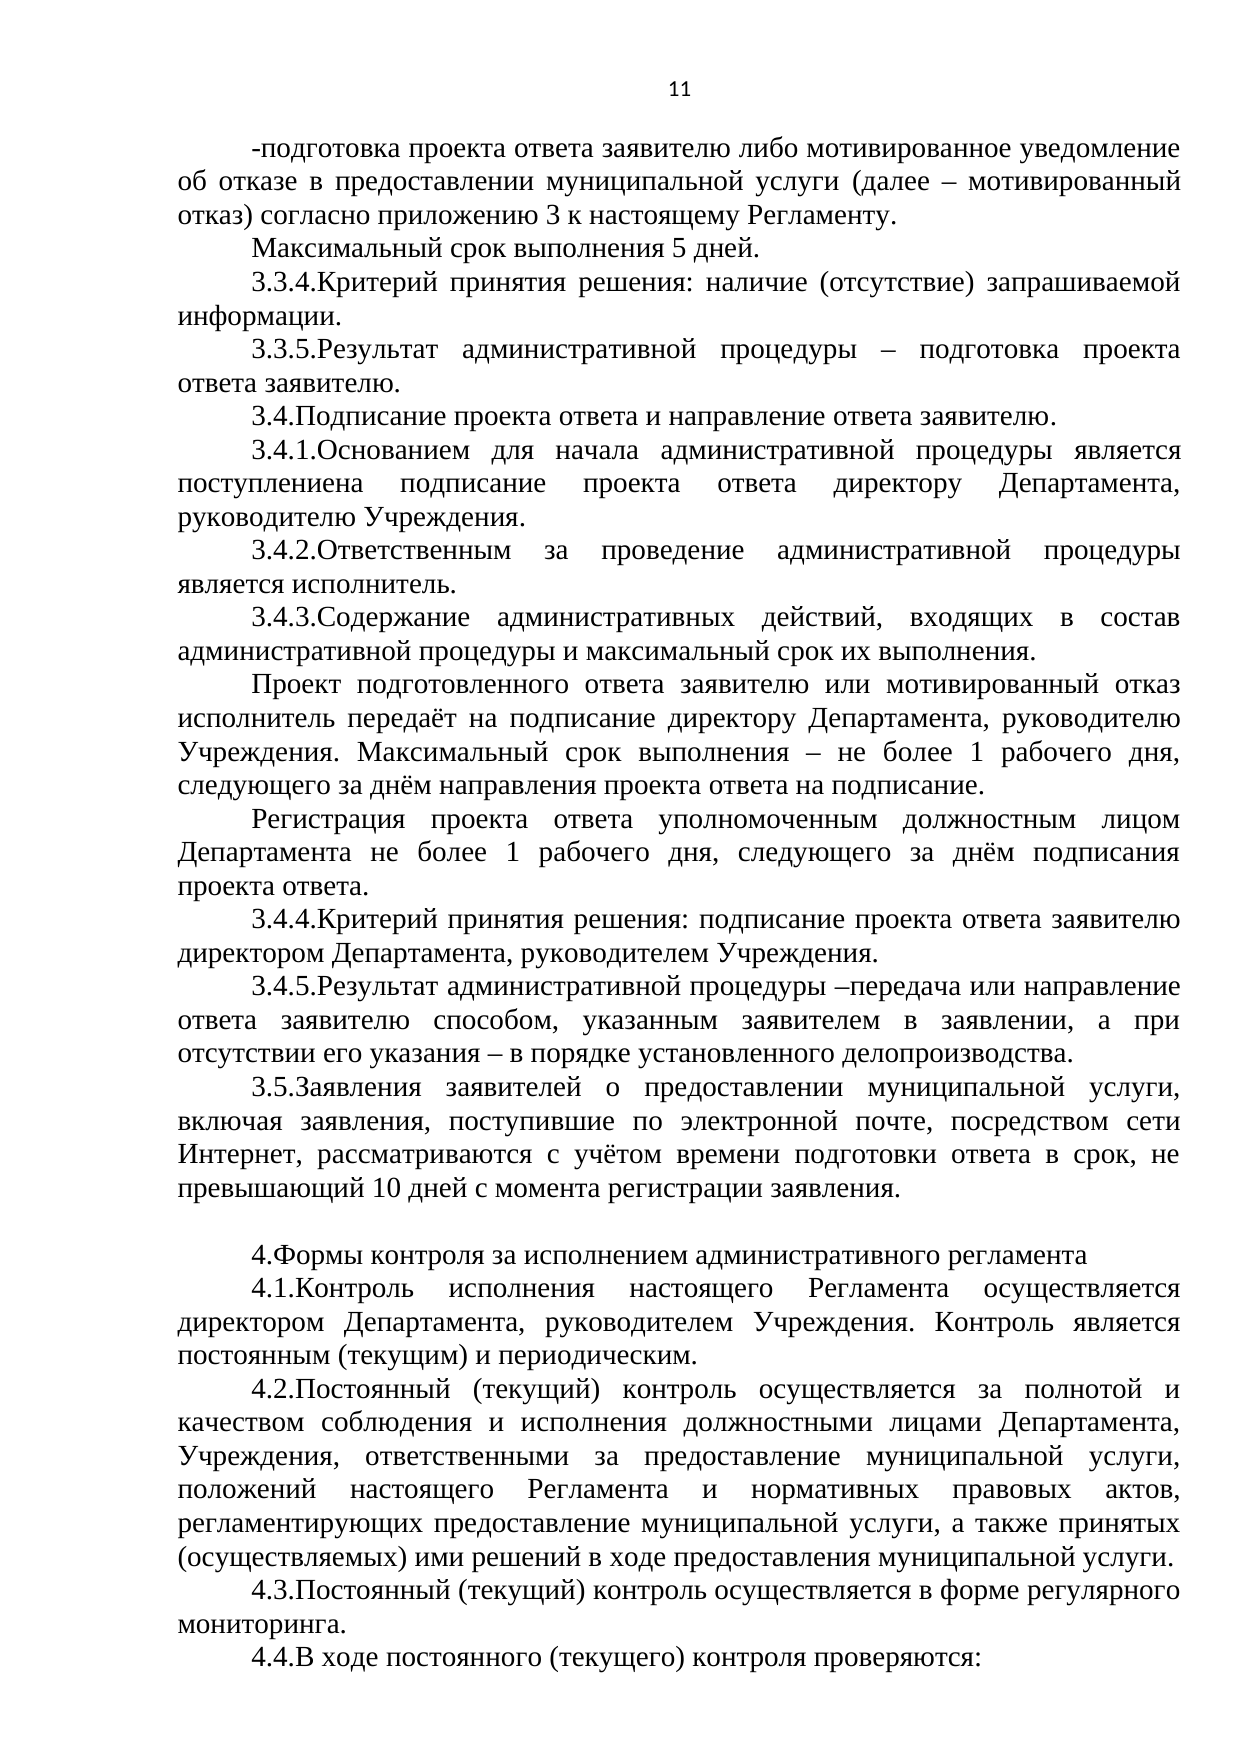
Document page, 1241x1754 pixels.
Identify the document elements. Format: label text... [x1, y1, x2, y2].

text 3.4.1.Основанием для начала административной процедуры является поступлениена подписание проекта ответа директору Департамента, руководителю Учреждения. [177, 432, 1181, 532]
text Проект подготовленного ответа заявителю или мотивированный отказ исполнитель передаёт на подписание директору Департамента, руководителю Учреждения. Максимальный срок выполнения – не более 1 рабочего дня, следующего за днём направления проекта ответа на подписание. [177, 667, 1181, 801]
text 4.2.Постоянный (текущий) контроль осуществляется за полнотой и качеством соблюдения и исполнения должностными лицами Департамента, Учреждения, ответственными за предоставление муниципальной услуги, положений настоящего Регламента и нормативных правовых актов, регламентирующих предоставление муниципальной услуги, а также принятых (осуществляемых) ими решений в ходе предоставления муниципальной услуги. [177, 1371, 1181, 1572]
text 4.1.Контроль исполнения настоящего Регламента осуществляется директором Департамента, руководителем Учреждения. Контроль является постоянным (текущим) и периодическим. [177, 1270, 1181, 1371]
text 3.4.3.Содержание административных действий, входящих в состав административной процедуры и максимальный срок их выполнения. [177, 599, 1181, 667]
text 3.4.5.Результат административной процедуры –передача или направление ответа заявителю способом, указанным заявителем в заявлении, а при отсутствии его указания – в порядке установленного делопроизводства. [177, 968, 1181, 1069]
text 3.5.Заявления заявителей о предоставлении муниципальной услуги, включая заявления, поступившие по электронной почте, посредством сети Интернет, рассматриваются с учётом времени подготовки ответа в срок, не превышающий 10 дней с момента регистрации заявления. [177, 1069, 1181, 1203]
text -подготовка проекта ответа заявителю либо мотивированное уведомление об отказе в предоставлении муниципальной услуги (далее – мотивированный отказ) согласно приложению 3 к настоящему Регламенту. [177, 130, 1181, 231]
text 3.3.4.Критерий принятия решения: наличие (отсутствие) запрашиваемой информации. [177, 264, 1181, 331]
text 4.4.В ходе постоянного (текущего) контроля проверяются: [177, 1639, 1181, 1673]
text 3.4.4.Критерий принятия решения: подписание проекта ответа заявителю директором Департамента, руководителем Учреждения. [177, 901, 1181, 968]
text Регистрация проекта ответа уполномоченным должностным лицом Департамента не более 1 рабочего дня, следующего за днём подписания проекта ответа. [177, 801, 1181, 901]
text Максимальный срок выполнения 5 дней. [177, 231, 1181, 264]
text 4.3.Постоянный (текущий) контроль осуществляется в форме регулярного мониторинга. [177, 1572, 1181, 1639]
text 4.Формы контроля за исполнением административного регламента [177, 1237, 1181, 1270]
text 3.3.5.Результат административной процедуры – подготовка проекта ответа заявителю. [177, 331, 1181, 398]
text 3.4.2.Ответственным за проведение административной процедуры является исполнитель. [177, 532, 1181, 599]
text 3.4.Подписание проекта ответа и направление ответа заявителю. [177, 398, 1181, 432]
